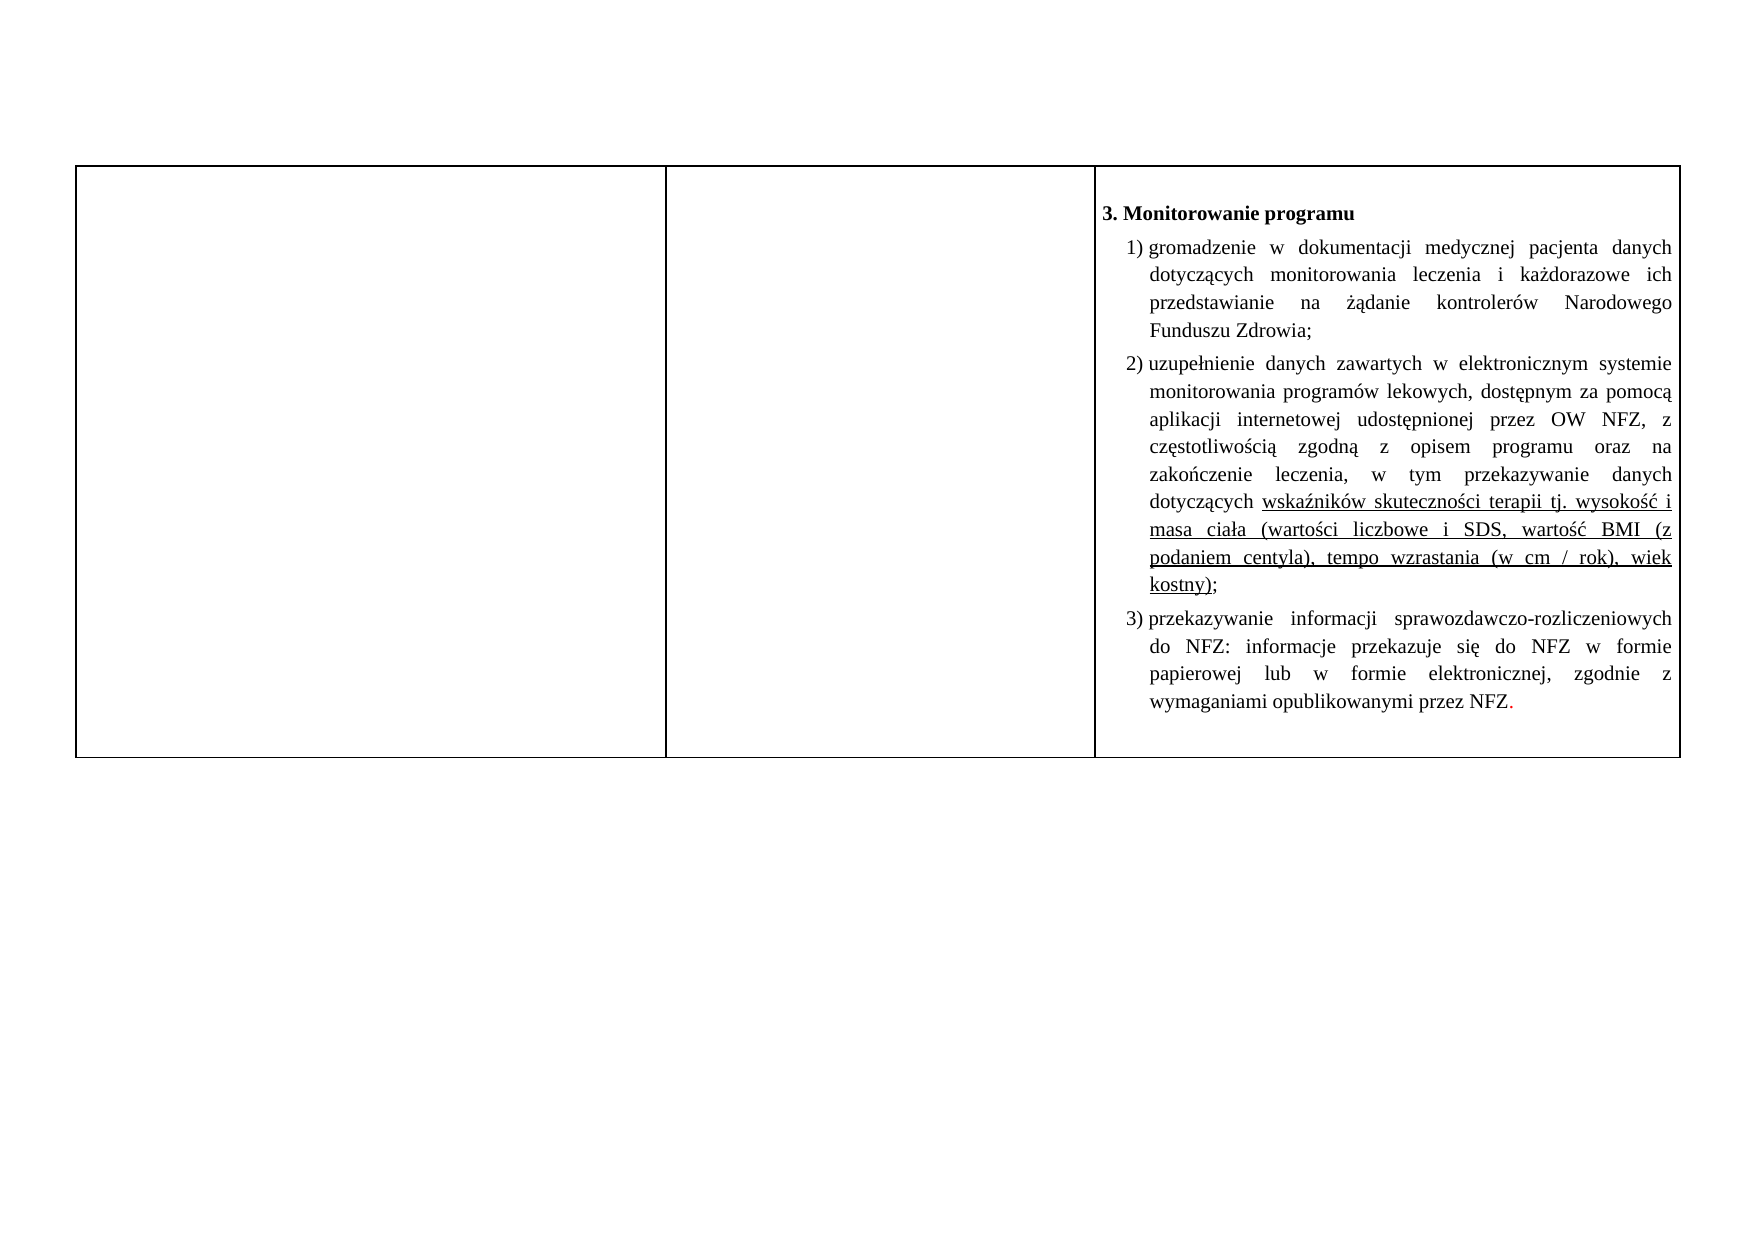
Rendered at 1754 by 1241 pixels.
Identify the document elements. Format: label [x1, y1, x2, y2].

table_cell [667, 167, 1094, 757]
table_cell [1096, 167, 1679, 757]
table_cell [77, 167, 665, 757]
